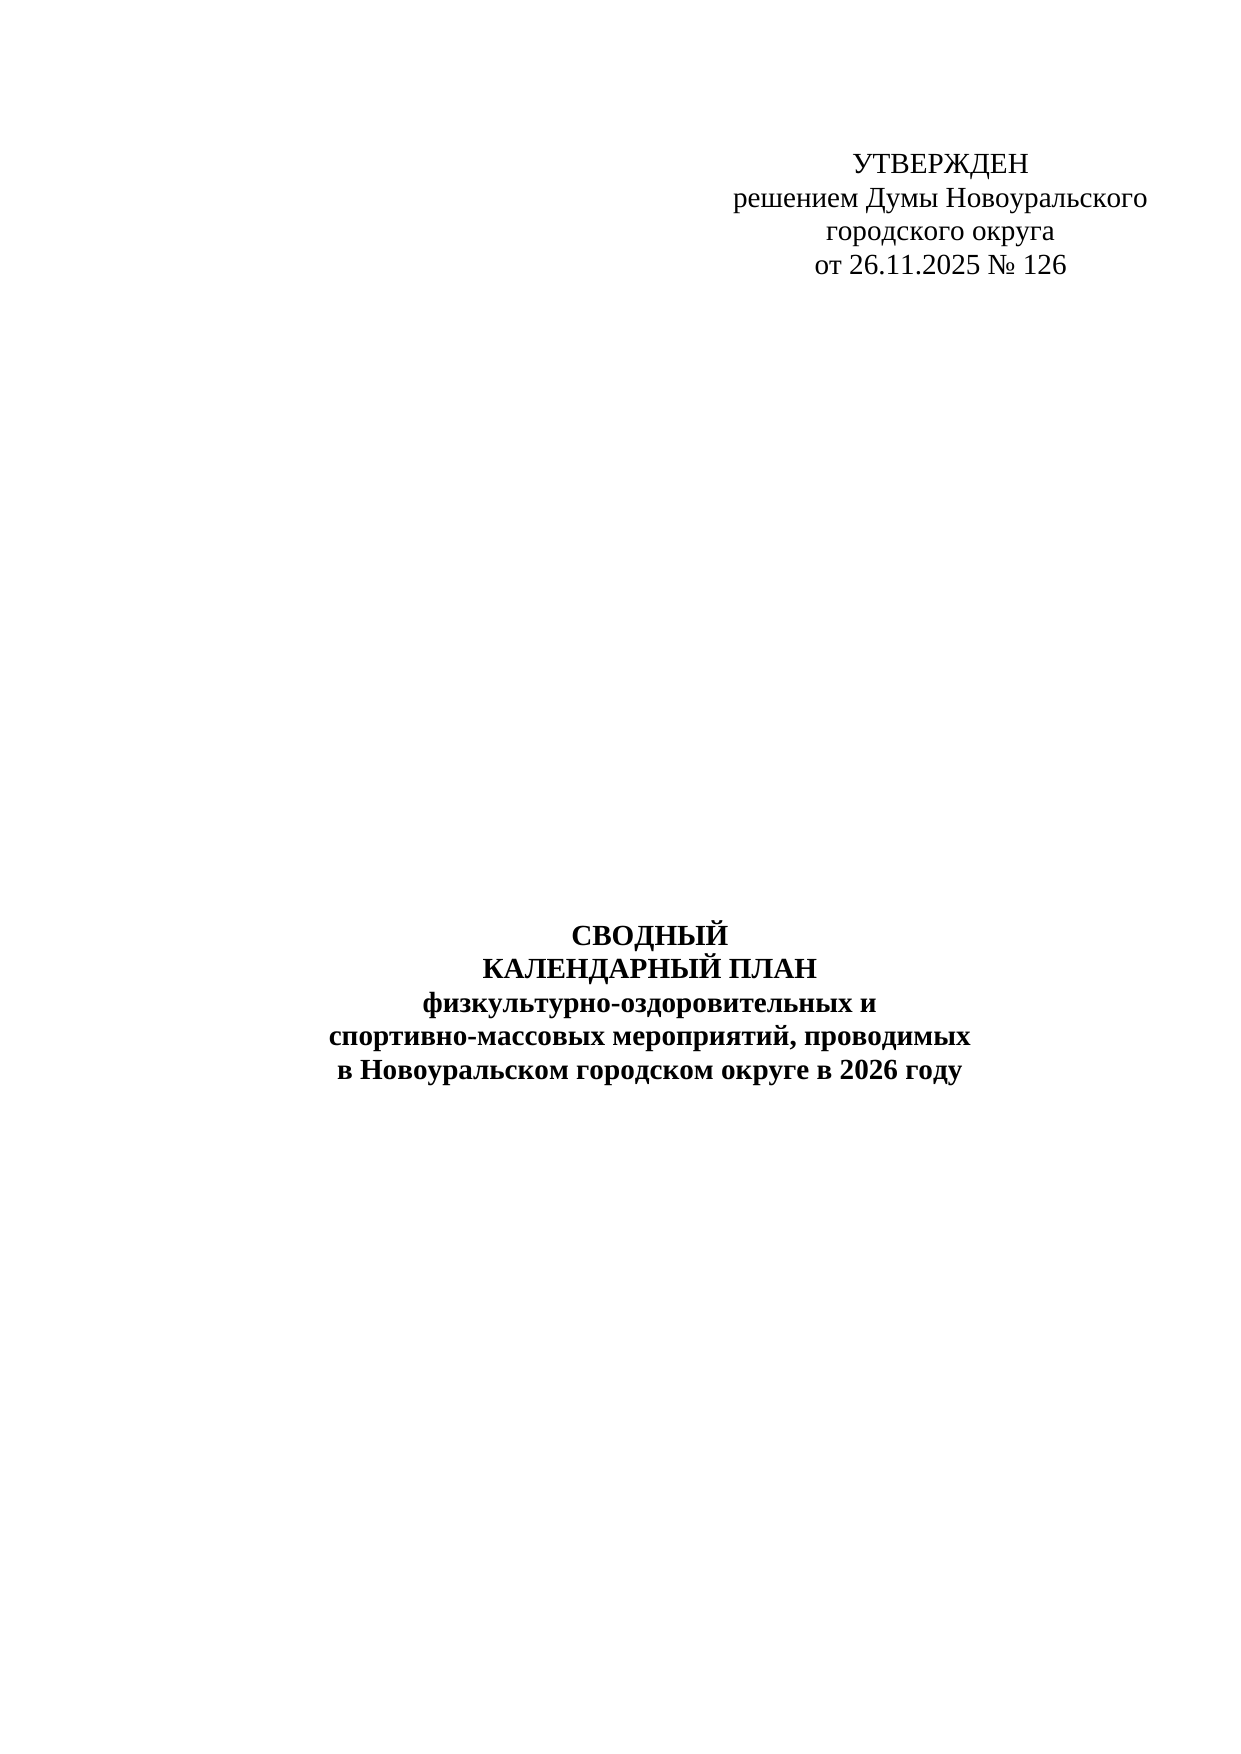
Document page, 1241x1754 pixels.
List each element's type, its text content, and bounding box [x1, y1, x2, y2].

text УТВЕРЖДЕН [729, 146, 1152, 180]
text физкультурно-оздоровительных и [148, 985, 1152, 1018]
text от 26.11.2025 № 126 [729, 247, 1152, 280]
text СВОДНЫЙ [148, 918, 1152, 951]
text решением Думы Новоуральского городского округа [729, 180, 1152, 247]
text в Новоуральском городском округе в 2026 году [148, 1052, 1152, 1085]
text спортивно-массовых мероприятий, проводимых [148, 1018, 1152, 1052]
text КАЛЕНДАРНЫЙ ПЛАН [148, 951, 1152, 985]
